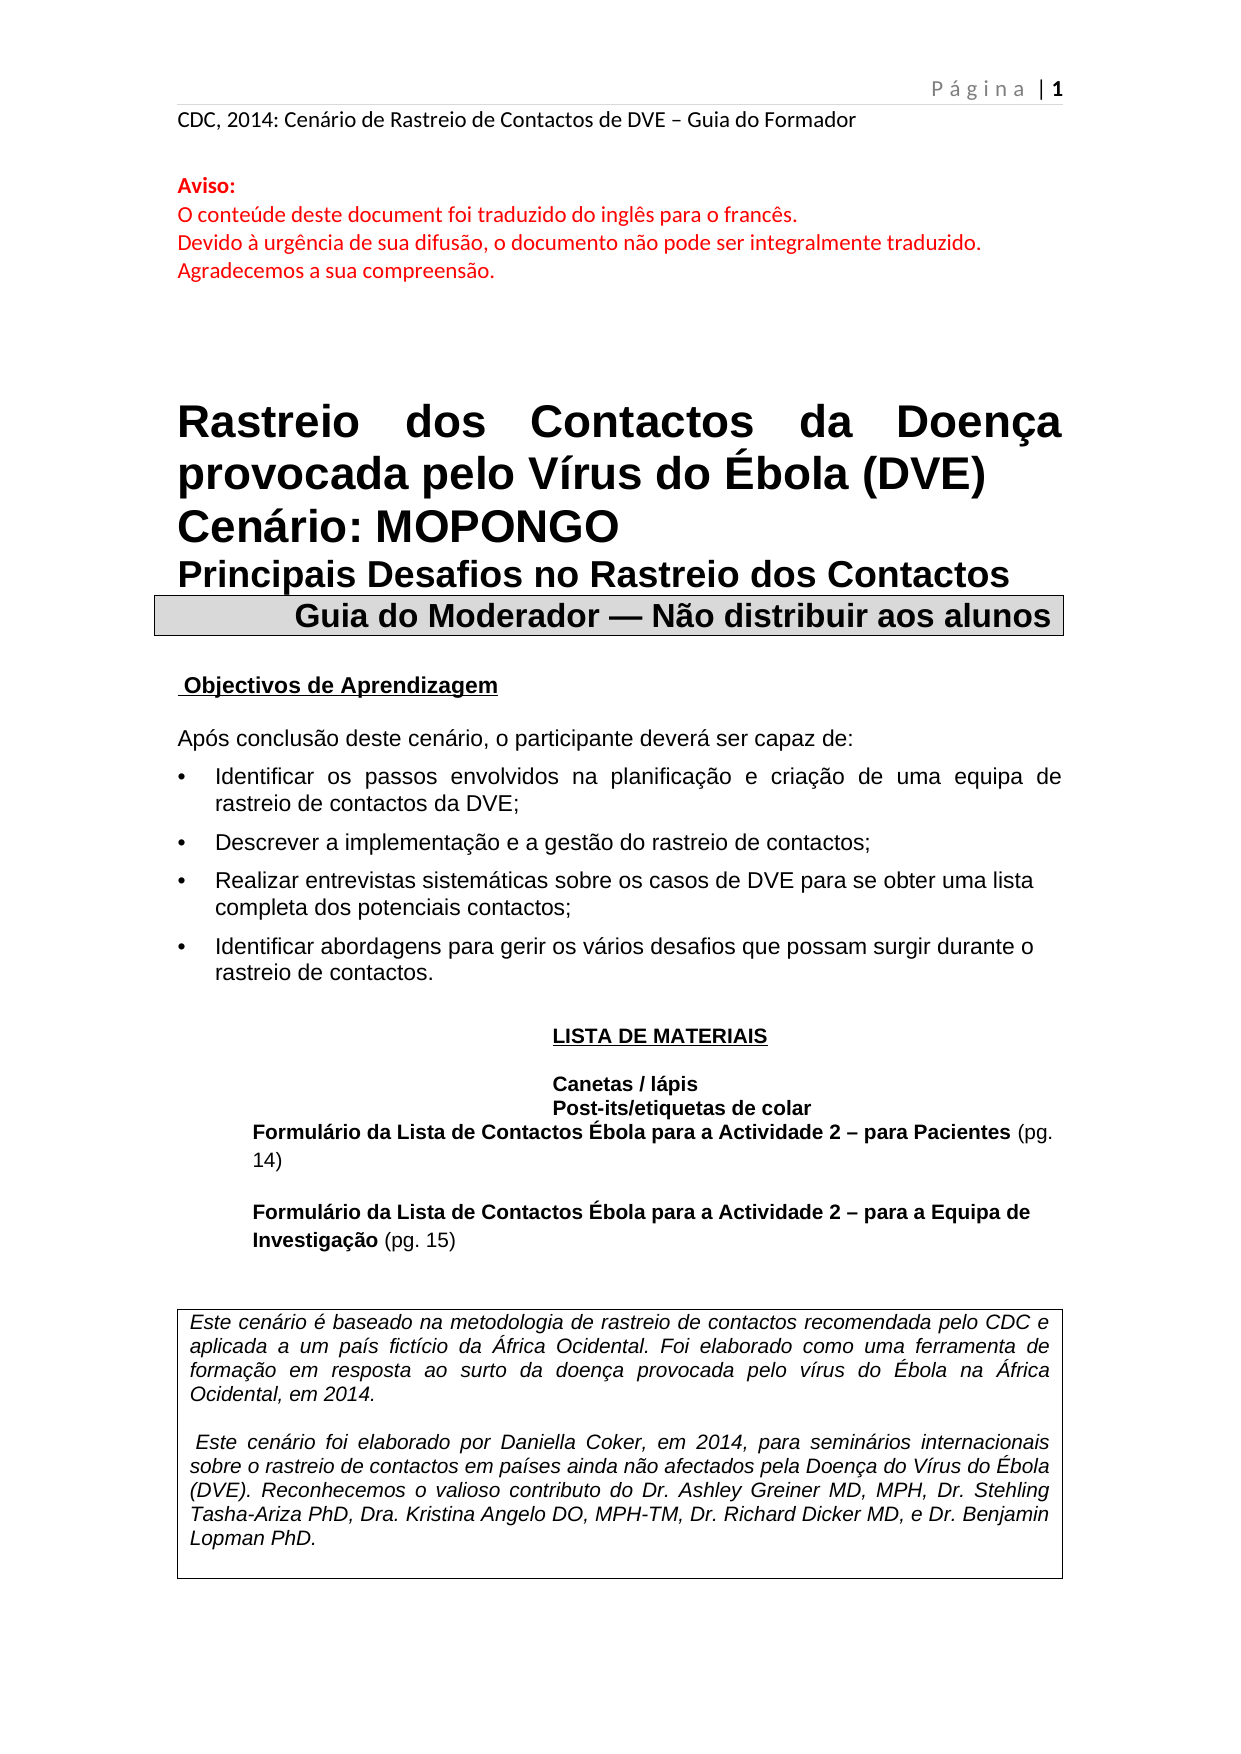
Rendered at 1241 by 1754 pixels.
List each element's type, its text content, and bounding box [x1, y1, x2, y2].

table_header Guia do Moderador — Não distribuir aos alunos [155, 596, 1063, 635]
text Rastreio dos Contactos da Doença provocada pelo Vírus do Ébola (DVE) [177, 394, 1063, 499]
text LISTA DE MATERIAIS [477, 1024, 1063, 1048]
list Identificar os passos envolvidos na planificação e criação de uma equipa de rastreio de contactos da DVE; [177, 763, 1063, 816]
text Cenário: MOPONGO [177, 499, 1063, 552]
text Formulário da Lista de Contactos Ébola para a Actividade 2 – para Pacientes (pg. 14) [252, 1120, 1063, 1171]
text Formulário da Lista de Contactos Ébola para a Actividade 2 – para a Equipa de Investigação (pg. 15) [252, 1200, 1063, 1251]
list Identificar abordagens para gerir os vários desafios que possam surgir durante o rastreio de contactos. [177, 933, 1063, 985]
list Realizar entrevistas sistemáticas sobre os casos de DVE para se obter uma lista completa dos potenciais contactos; [177, 867, 1063, 920]
list Descrever a implementação e a gestão do rastreio de contactos; [177, 828, 1063, 855]
text O conteúde deste document foi traduzido do inglês para o francês. [177, 200, 1063, 228]
table_header Este cenário é baseado na metodologia de rastreio de contactos recomendada pelo CDC e aplicada a um país fictício da África Ocidental. Foi elaborado como uma ferramenta de formação em resposta ao surto da doença provocada pelo vírus do Ébola na África Ocidental, em 2014. Este cenário foi elaborado por Daniella Coker, em 2014, para seminários internacionais sobre o rastreio de contactos em países ainda não afectados pela Doença do Vírus do Ébola (DVE). Reconhecemos o valioso contributo do Dr. Ashley Greiner MD, MPH, Dr. Stehling Tasha-Ariza PhD, Dra. Kristina Angelo DO, MPH-TM, Dr. Richard Dicker MD, e Dr. Benjamin Lopman PhD. [178, 1310, 1062, 1577]
text Principais Desafios no Rastreio dos Contactos [177, 552, 1063, 595]
text Aviso: [177, 172, 1063, 200]
text Agradecemos a sua compreensão. [177, 256, 1063, 284]
text Objectivos de Aprendizagem [177, 672, 1063, 698]
text Devido à urgência de sua difusão, o documento não pode ser integralmente traduzido. [177, 228, 1063, 256]
text Após conclusão deste cenário, o participante deverá ser capaz de: [177, 724, 1063, 751]
text Post-its/etiquetas de colar [477, 1096, 1063, 1120]
text Canetas / lápis [477, 1072, 1063, 1096]
